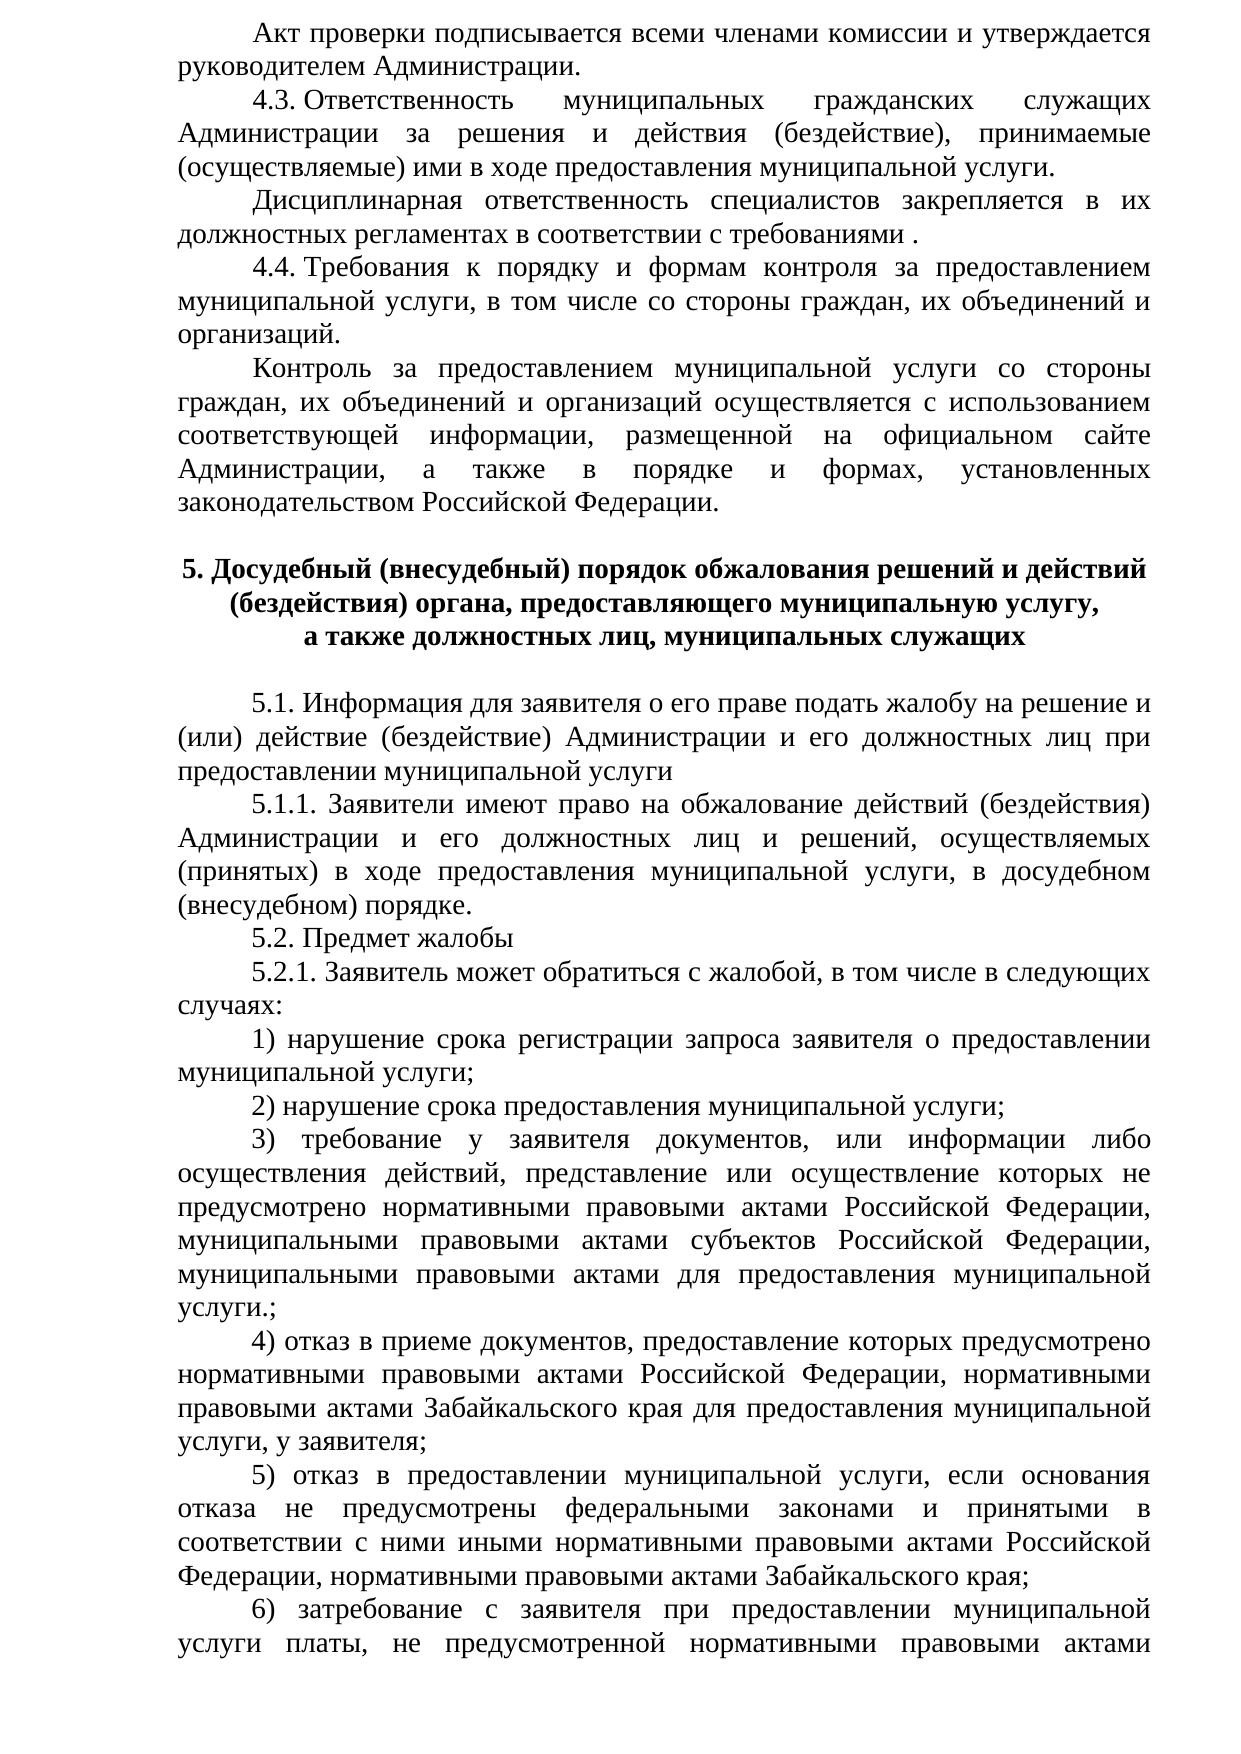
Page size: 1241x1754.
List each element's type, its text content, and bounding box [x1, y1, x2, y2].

text Дисциплинарная ответственность специалистов закрепляется в их должностных регламентах в соответствии с требованиями . [177, 182, 1152, 249]
text 5.1.1. Заявители имеют право на обжалование действий (бездействия) Администрации и его должностных лиц и решений, осуществляемых (принятых) в ходе предоставления муниципальной услуги, в досудебном (внесудебном) порядке. [177, 786, 1152, 920]
text 5.1. Информация для заявителя о его праве подать жалобу на решение и (или) действие (бездействие) Администрации и его должностных лиц при предоставлении муниципальной услуги [177, 686, 1152, 786]
text 4.4. Требования к порядку и формам контроля за предоставлением муниципальной услуги, в том числе со стороны граждан, их объединений и организаций. [177, 249, 1152, 350]
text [177, 1591, 1152, 1658]
text 5. Досудебный (внесудебный) порядок обжалования решений и действий (бездействия) органа, предоставляющего муниципальную услугу, а также должностных лиц, муниципальных служащих [177, 551, 1152, 652]
text 5.2. Предмет жалобы [177, 920, 1152, 954]
text Акт проверки подписывается всеми членами комиссии и утверждается руководителем Администрации. [177, 15, 1152, 82]
text 1) нарушение срока регистрации запроса заявителя о предоставлении муниципальной услуги; [177, 1021, 1152, 1088]
text 5.2.1. Заявитель может обратиться с жалобой, в том числе в следующих случаях: [177, 954, 1152, 1021]
text Контроль за предоставлением муниципальной услуги со стороны граждан, их объединений и организаций осуществляется с использованием соответствующей информации, размещенной на официальном сайте Администрации, а также в порядке и формах, установленных законодательством Российской Федерации. [177, 350, 1152, 518]
text 4.3. Ответственность муниципальных гражданских служащих Администрации за решения и действия (бездействие), принимаемые (осуществляемые) ими в ходе предоставления муниципальной услуги. [177, 82, 1152, 182]
text 5) отказ в предоставлении муниципальной услуги, если основания отказа не предусмотрены федеральными законами и принятыми в соответствии с ними иными нормативными правовыми актами Российской Федерации, нормативными правовыми актами Забайкальского края; [177, 1457, 1152, 1591]
text 2) нарушение срока предоставления муниципальной услуги; [177, 1088, 1152, 1122]
text 4) отказ в приеме документов, предоставление которых предусмотрено нормативными правовыми актами Российской Федерации, нормативными правовыми актами Забайкальского края для предоставления муниципальной услуги, у заявителя; [177, 1323, 1152, 1457]
text 3) требование у заявителя документов, или информации либо осуществления действий, представление или осуществление которых не предусмотрено нормативными правовыми актами Российской Федерации, муниципальными правовыми актами субъектов Российской Федерации, муниципальными правовыми актами для предоставления муниципальной услуги.; [177, 1122, 1152, 1323]
